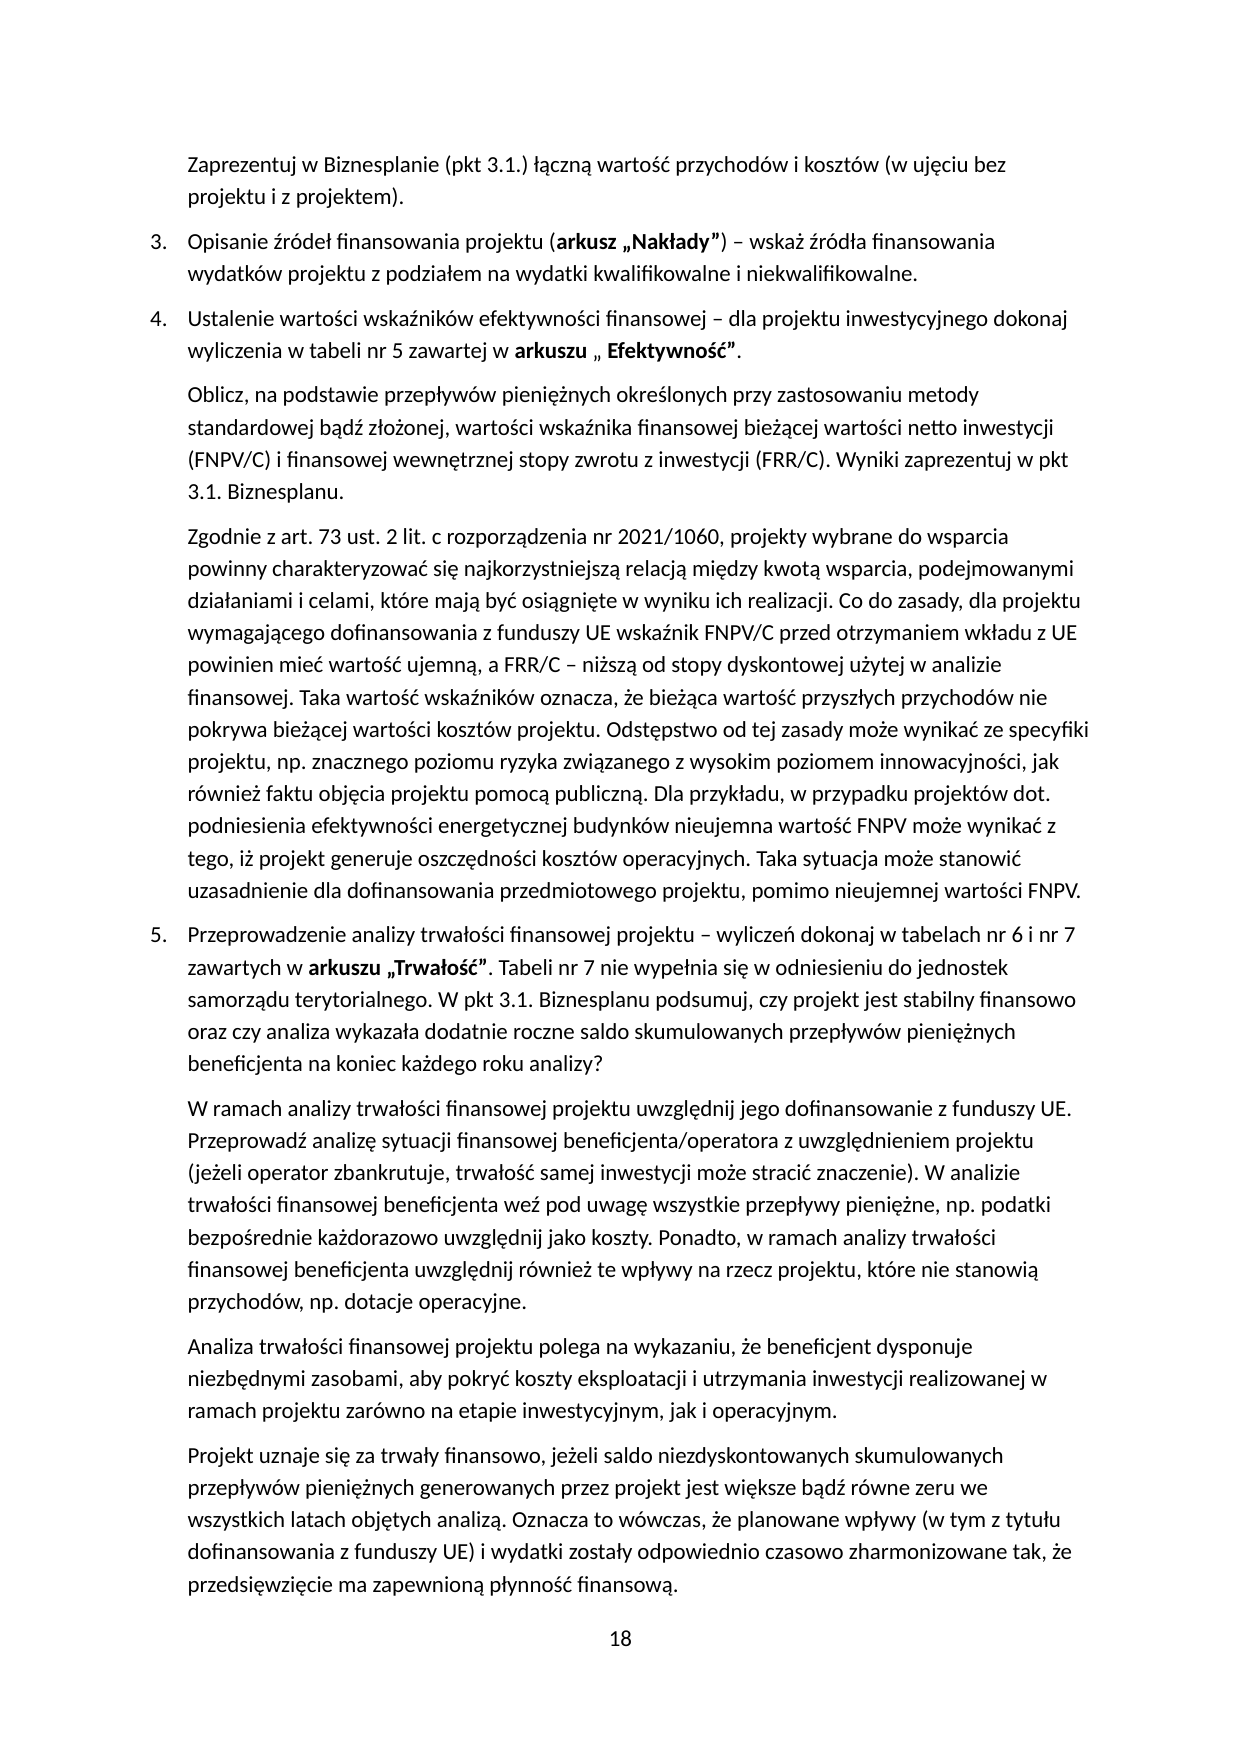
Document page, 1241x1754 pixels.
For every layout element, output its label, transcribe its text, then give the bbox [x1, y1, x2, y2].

list W ramach analizy trwałości finansowej projektu uwzględnij jego dofinansowanie z funduszy UE. Przeprowadź analizę sytuacji finansowej beneficjenta/operatora z uwzględnieniem projektu (jeżeli operator zbankrutuje, trwałość samej inwestycji może stracić znaczenie). W analizie trwałości finansowej beneficjenta weź pod uwagę wszystkie przepływy pieniężne, np. podatki bezpośrednie każdorazowo uwzględnij jako koszty. Ponadto, w ramach analizy trwałości finansowej beneficjenta uwzględnij również te wpływy na rzecz projektu, które nie stanowią przychodów, np. dotacje operacyjne. [187, 1094, 1090, 1315]
list Analiza trwałości finansowej projektu polega na wykazaniu, że beneficjent dysponuje niezbędnymi zasobami, aby pokryć koszty eksploatacji i utrzymania inwestycji realizowanej w ramach projektu zarówno na etapie inwestycyjnym, jak i operacyjnym. [187, 1332, 1090, 1424]
list Oblicz, na podstawie przepływów pieniężnych określonych przy zastosowaniu metody standardowej bądź złożonej, wartości wskaźnika finansowej bieżącej wartości netto inwestycji (FNPV/C) i finansowej wewnętrznej stopy zwrotu z inwestycji (FRR/C). Wyniki zaprezentuj w pkt 3.1. Biznesplanu. [187, 381, 1090, 505]
list Projekt uznaje się za trwały finansowo, jeżeli saldo niezdyskontowanych skumulowanych przepływów pieniężnych generowanych przez projekt jest większe bądź równe zeru we wszystkich latach objętych analizą. Oznacza to wówczas, że planowane wpływy (w tym z tytułu dofinansowania z funduszy UE) i wydatki zostały odpowiednio czasowo zharmonizowane tak, że przedsięwzięcie ma zapewnioną płynność finansową. [187, 1441, 1090, 1598]
list Opisanie źródeł finansowania projektu (arkusz „Nakłady”) – wskaż źródła finansowania wydatków projektu z podziałem na wydatki kwalifikowalne i niekwalifikowalne. [150, 227, 1090, 287]
list Zgodnie z art. 73 ust. 2 lit. c rozporządzenia nr 2021/1060, projekty wybrane do wsparcia powinny charakteryzować się najkorzystniejszą relacją między kwotą wsparcia, podejmowanymi działaniami i celami, które mają być osiągnięte w wyniku ich realizacji. Co do zasady, dla projektu wymagającego dofinansowania z funduszy UE wskaźnik FNPV/C przed otrzymaniem wkładu z UE powinien mieć wartość ujemną, a FRR/C – niższą od stopy dyskontowej użytej w analizie finansowej. Taka wartość wskaźników oznacza, że bieżąca wartość przyszłych przychodów nie pokrywa bieżącej wartości kosztów projektu. Odstępstwo od tej zasady może wynikać ze specyfiki projektu, np. znacznego poziomu ryzyka związanego z wysokim poziomem innowacyjności, jak również faktu objęcia projektu pomocą publiczną. Dla przykładu, w przypadku projektów dot. podniesienia efektywności energetycznej budynków nieujemna wartość FNPV może wynikać z tego, iż projekt generuje oszczędności kosztów operacyjnych. Taka sytuacja może stanowić uzasadnienie dla dofinansowania przedmiotowego projektu, pomimo nieujemnej wartości FNPV. [187, 522, 1090, 904]
list Ustalenie wartości wskaźników efektywności finansowej – dla projektu inwestycyjnego dokonaj wyliczenia w tabeli nr 5 zawartej w arkuszu „ Efektywność”. [150, 304, 1090, 364]
list Zaprezentuj w Biznesplanie (pkt 3.1.) łączną wartość przychodów i kosztów (w ujęciu bez projektu i z projektem). [187, 150, 1090, 210]
list Przeprowadzenie analizy trwałości finansowej projektu – wyliczeń dokonaj w tabelach nr 6 i nr 7 zawartych w arkuszu „Trwałość”. Tabeli nr 7 nie wypełnia się w odniesieniu do jednostek samorządu terytorialnego. W pkt 3.1. Biznesplanu podsumuj, czy projekt jest stabilny finansowo oraz czy analiza wykazała dodatnie roczne saldo skumulowanych przepływów pieniężnych beneficjenta na koniec każdego roku analizy? [150, 921, 1090, 1077]
